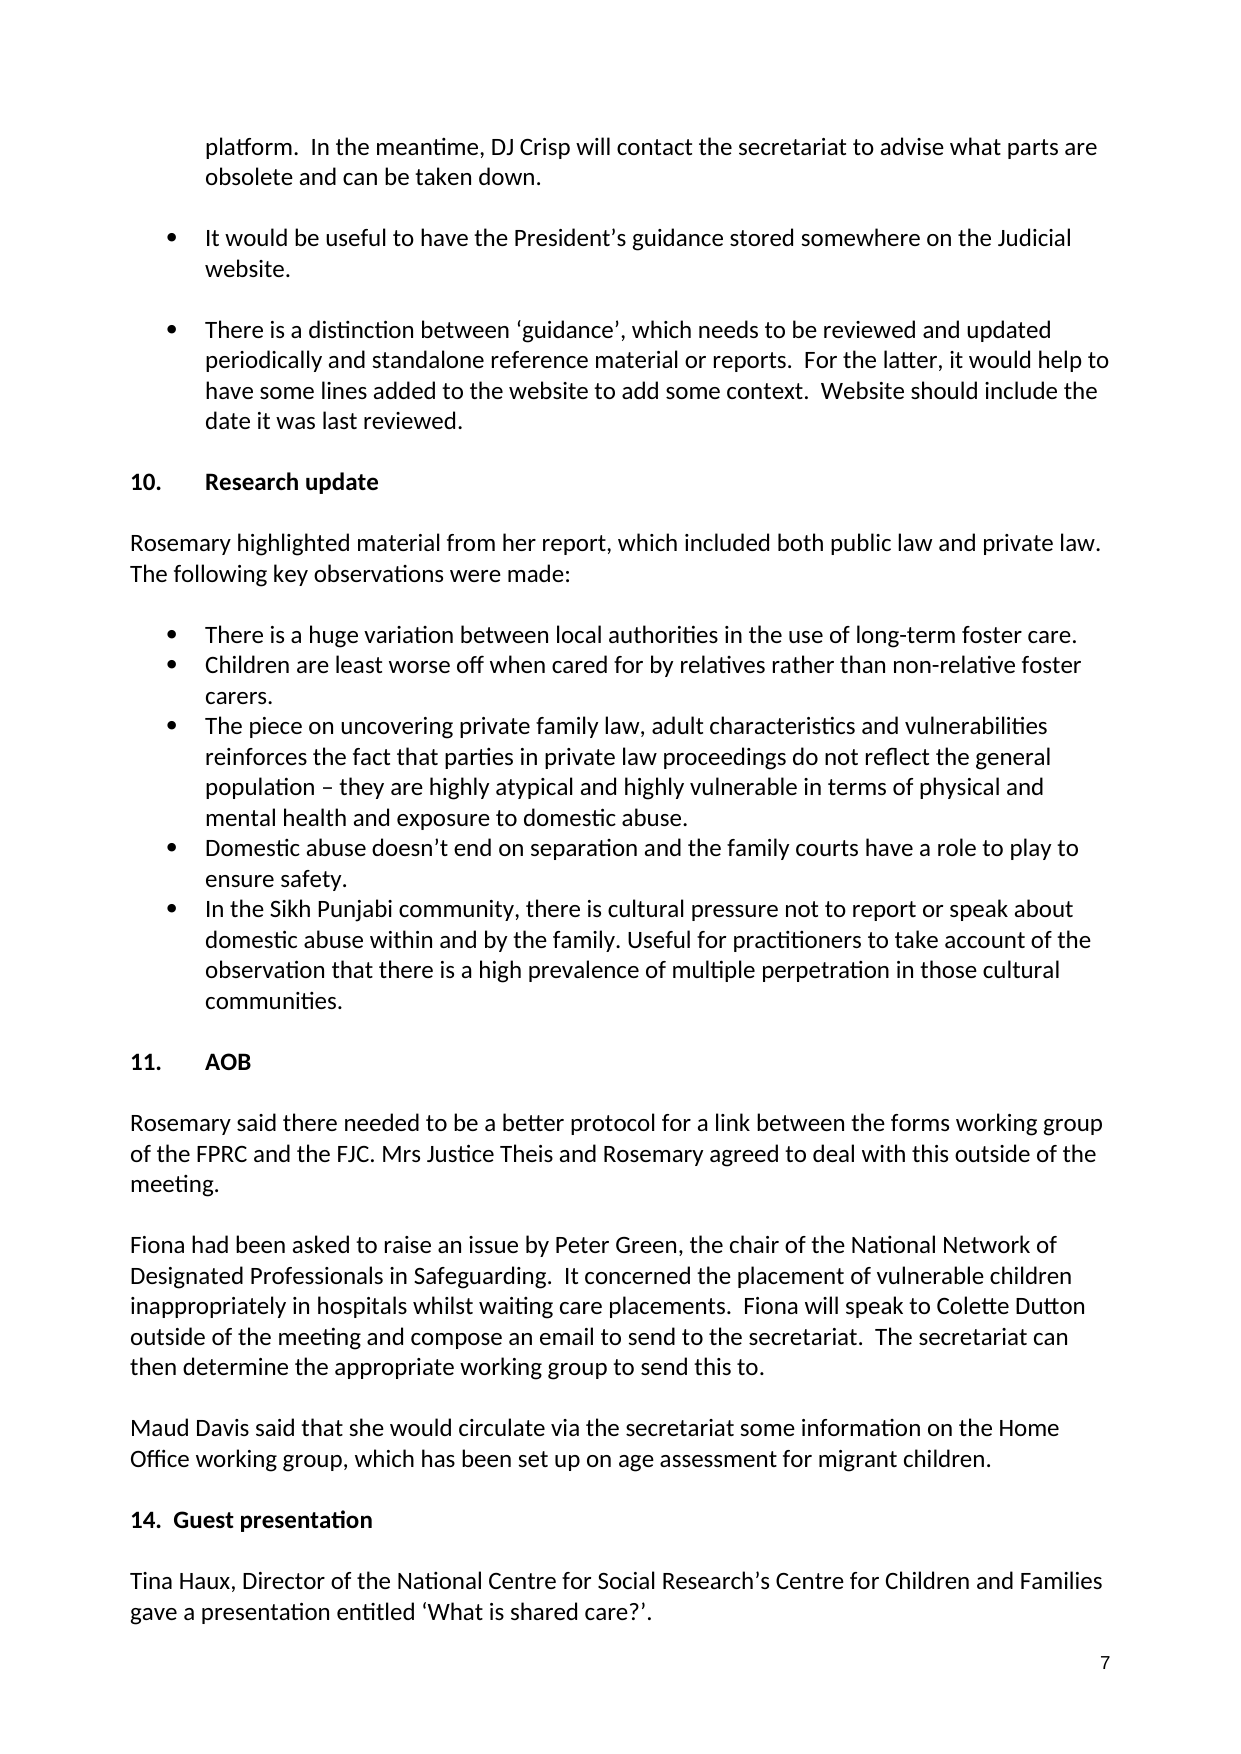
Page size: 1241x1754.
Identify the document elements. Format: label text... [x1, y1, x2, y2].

text Maud Davis said that she would circulate via the secretariat some information on the Home Office working group, which has been set up on age assessment for migrant children. [130, 1412, 1110, 1473]
list There is a distinction between ‘guidance’, which needs to be reviewed and updated periodically and standalone reference material or reports. For the latter, it would help to have some lines added to the website to add some context. Website should include the date it was last reviewed. [167, 314, 1110, 436]
text Fiona had been asked to raise an issue by Peter Green, the chair of the National Network of Designated Professionals in Safeguarding. It concerned the placement of vulnerable children inappropriately in hospitals whilst waiting care placements. Fiona will speak to Colette Dutton outside of the meeting and compose an email to send to the secretariat. The secretariat can then determine the appropriate working group to send this to. [130, 1229, 1110, 1382]
list Children are least worse off when cared for by relatives rather than non-relative foster carers. [167, 649, 1110, 711]
text Rosemary highlighted material from her report, which included both public law and private law. The following key observations were made: [130, 527, 1110, 588]
text Tina Haux, Director of the National Centre for Social Research’s Centre for Children and Families gave a presentation entitled ‘What is shared care?’. [130, 1565, 1110, 1626]
list In the Sikh Punjabi community, there is cultural pressure not to report or speak about domestic abuse within and by the family. Useful for practitioners to take account of the observation that there is a high prevalence of multiple perpetration in those cultural communities. [167, 894, 1110, 1016]
list The piece on uncovering private family law, adult characteristics and vulnerabilities reinforces the fact that parties in private law proceedings do not reflect the general population – they are highly atypical and highly vulnerable in terms of physical and mental health and exposure to domestic abuse. [167, 711, 1110, 833]
list It would be useful to have the President’s guidance stored somewhere on the Judicial website. [167, 222, 1110, 283]
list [167, 131, 1110, 192]
list Research update [130, 466, 1110, 497]
list There is a huge variation between local authorities in the use of long-term foster care. [167, 619, 1110, 649]
list AOB [130, 1046, 1110, 1077]
text Rosemary said there needed to be a better protocol for a link between the forms working group of the FPRC and the FJC. Mrs Justice Theis and Rosemary agreed to deal with this outside of the meeting. [130, 1107, 1110, 1199]
text 14. Guest presentation [130, 1504, 1110, 1534]
list Domestic abuse doesn’t end on separation and the family courts have a role to play to ensure safety. [167, 833, 1110, 894]
